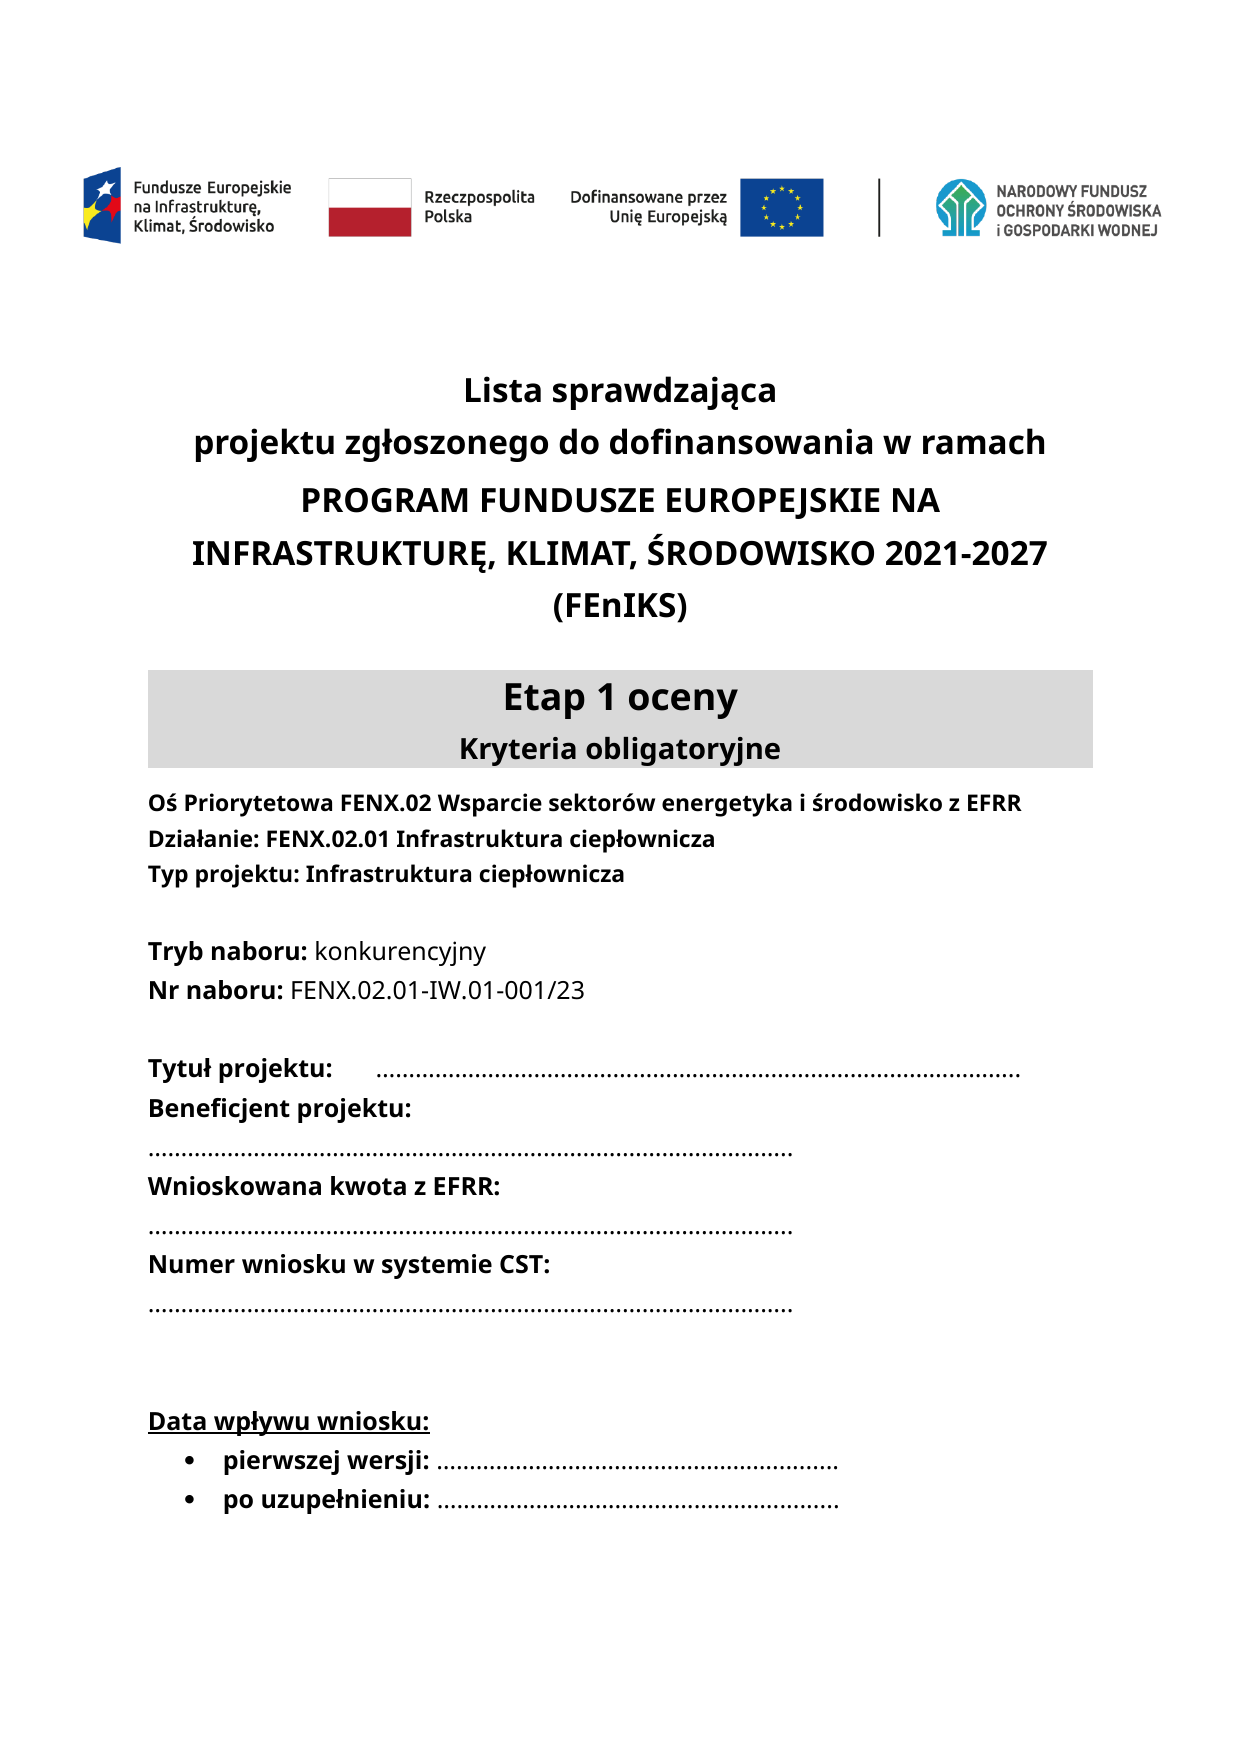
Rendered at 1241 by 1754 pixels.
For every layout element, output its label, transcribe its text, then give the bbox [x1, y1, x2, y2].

picture [64, 147, 1176, 263]
text Tryb naboru: konkurencyjny [148, 933, 1093, 968]
text Nr naboru: FENX.02.01-IW.01-001/23 [148, 973, 1093, 1007]
text Wnioskowana kwota z EFRR: …………………………………………………………………………………….. [148, 1168, 1093, 1242]
text PROGRAM FUNDUSZE EUROPEJSKIE NA INFRASTRUKTURĘ, KLIMAT, ŚRODOWISKO 2021-2027 (FEnIKS) [148, 477, 1093, 627]
list po uzupełnieniu: …………………………………………….......... [185, 1482, 1093, 1516]
text Oś Priorytetowa FENX.02 Wsparcie sektorów energetyka i środowisko z EFRR [148, 787, 1093, 818]
text Tytuł projektu: …………………………………………………………………………………….. [148, 1051, 1093, 1085]
text Typ projektu: Infrastruktura ciepłownicza [148, 858, 1093, 890]
text Kryteria obligatoryjne [148, 728, 1093, 768]
text Beneficjent projektu: …………………………………………………………………………………….. [148, 1090, 1093, 1163]
text Etap 1 oceny [148, 670, 1093, 721]
text Data wpływu wniosku: [148, 1403, 1093, 1438]
text Numer wniosku w systemie CST: [148, 1247, 1093, 1281]
list pierwszej wersji: …………………………………………….......... [185, 1443, 1093, 1477]
text Działanie: FENX.02.01 Infrastruktura ciepłownicza [148, 822, 1093, 854]
text …………………………………………………………………………………….. [148, 1286, 1093, 1320]
title Lista sprawdzająca projektu zgłoszonego do dofinansowania w ramach [148, 367, 1093, 464]
